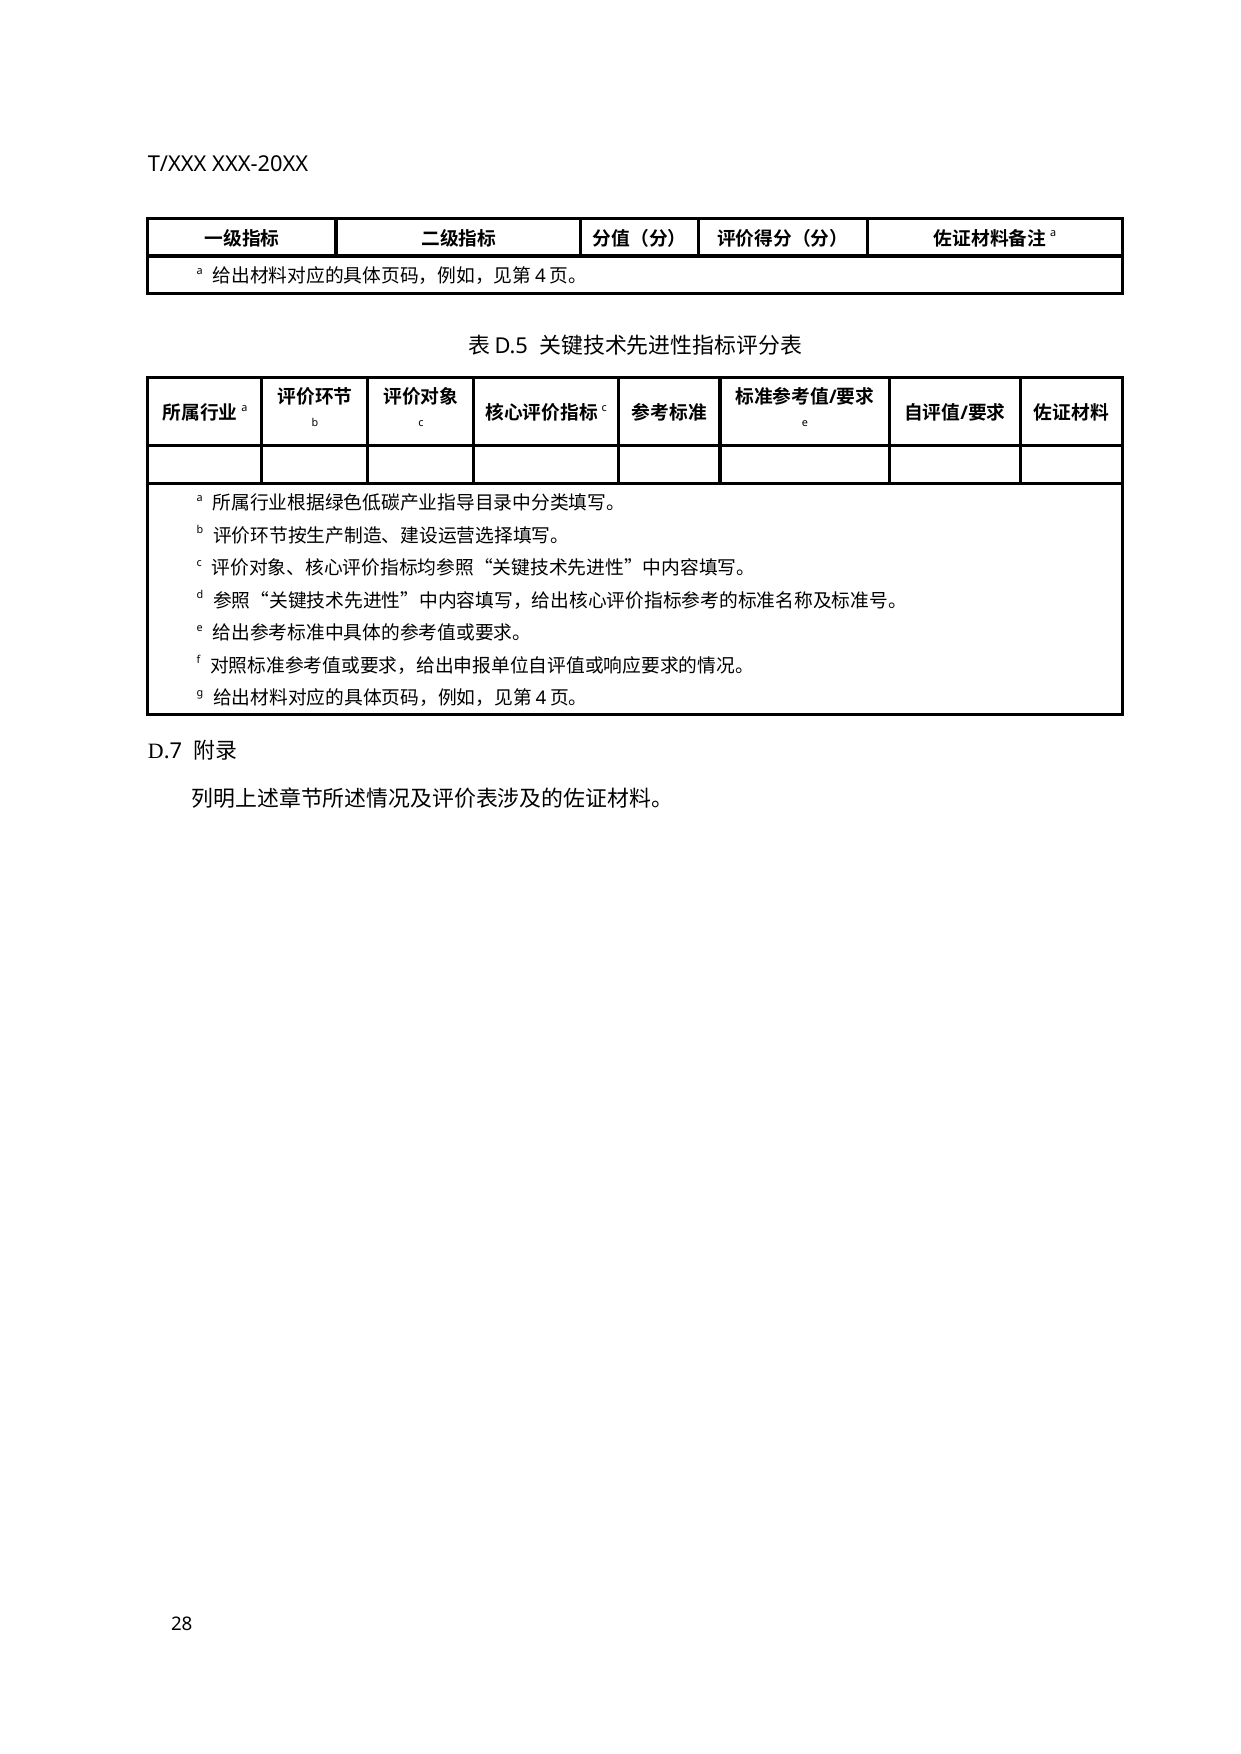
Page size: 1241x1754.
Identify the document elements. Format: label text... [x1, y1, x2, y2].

list D.7 附录 [148, 732, 1122, 765]
table_header 标准参考值/要求e [722, 379, 888, 444]
table_header 佐证材料备注a [869, 220, 1121, 254]
table_header 评价对象c [369, 379, 472, 444]
table_header 自评值/要求 [891, 379, 1019, 444]
table_cell [1022, 447, 1121, 482]
table_cell [891, 447, 1019, 482]
table_header 核心评价指标c [475, 379, 617, 444]
text 列明上述章节所述情况及评价表涉及的佐证材料。 [148, 781, 1122, 813]
table_header 佐证材料 [1022, 379, 1121, 444]
table_cell [369, 447, 472, 482]
table_header 评价得分（分） [700, 220, 866, 254]
table_cell [722, 447, 888, 482]
table_cell a 所属行业根据绿色低碳产业指导目录中分类填写。 b 评价环节按生产制造、建设运营选择填写。 c 评价对象、核心评价指标均参照“关键技术先进性”中内容填写。 d 参照“关键技术先进性”中内容填写，给出核心评价指标参考的标准名称及标准号。 e 给出参考标准中具体的参考值或要求。 f 对照标准参考值或要求，给出申报单位自评值或响应要求的情况。 g 给出材料对应的具体页码，例如，见第4页。 [149, 485, 1121, 713]
table_header 评价环节b [263, 379, 366, 444]
table_cell [620, 447, 718, 482]
table_cell [263, 447, 366, 482]
table_cell [149, 447, 260, 482]
table_header 一级指标 [149, 220, 334, 254]
table_header 参考标准 [620, 379, 718, 444]
table_cell a 给出材料对应的具体页码，例如，见第4页。 [149, 258, 1121, 292]
table_cell [475, 447, 617, 482]
table_header 所属行业a [149, 379, 260, 444]
list 表D.5 关键技术先进性指标评分表 [148, 328, 1122, 359]
table_header 二级指标 [338, 220, 579, 254]
table_header 分值（分） [582, 220, 697, 254]
